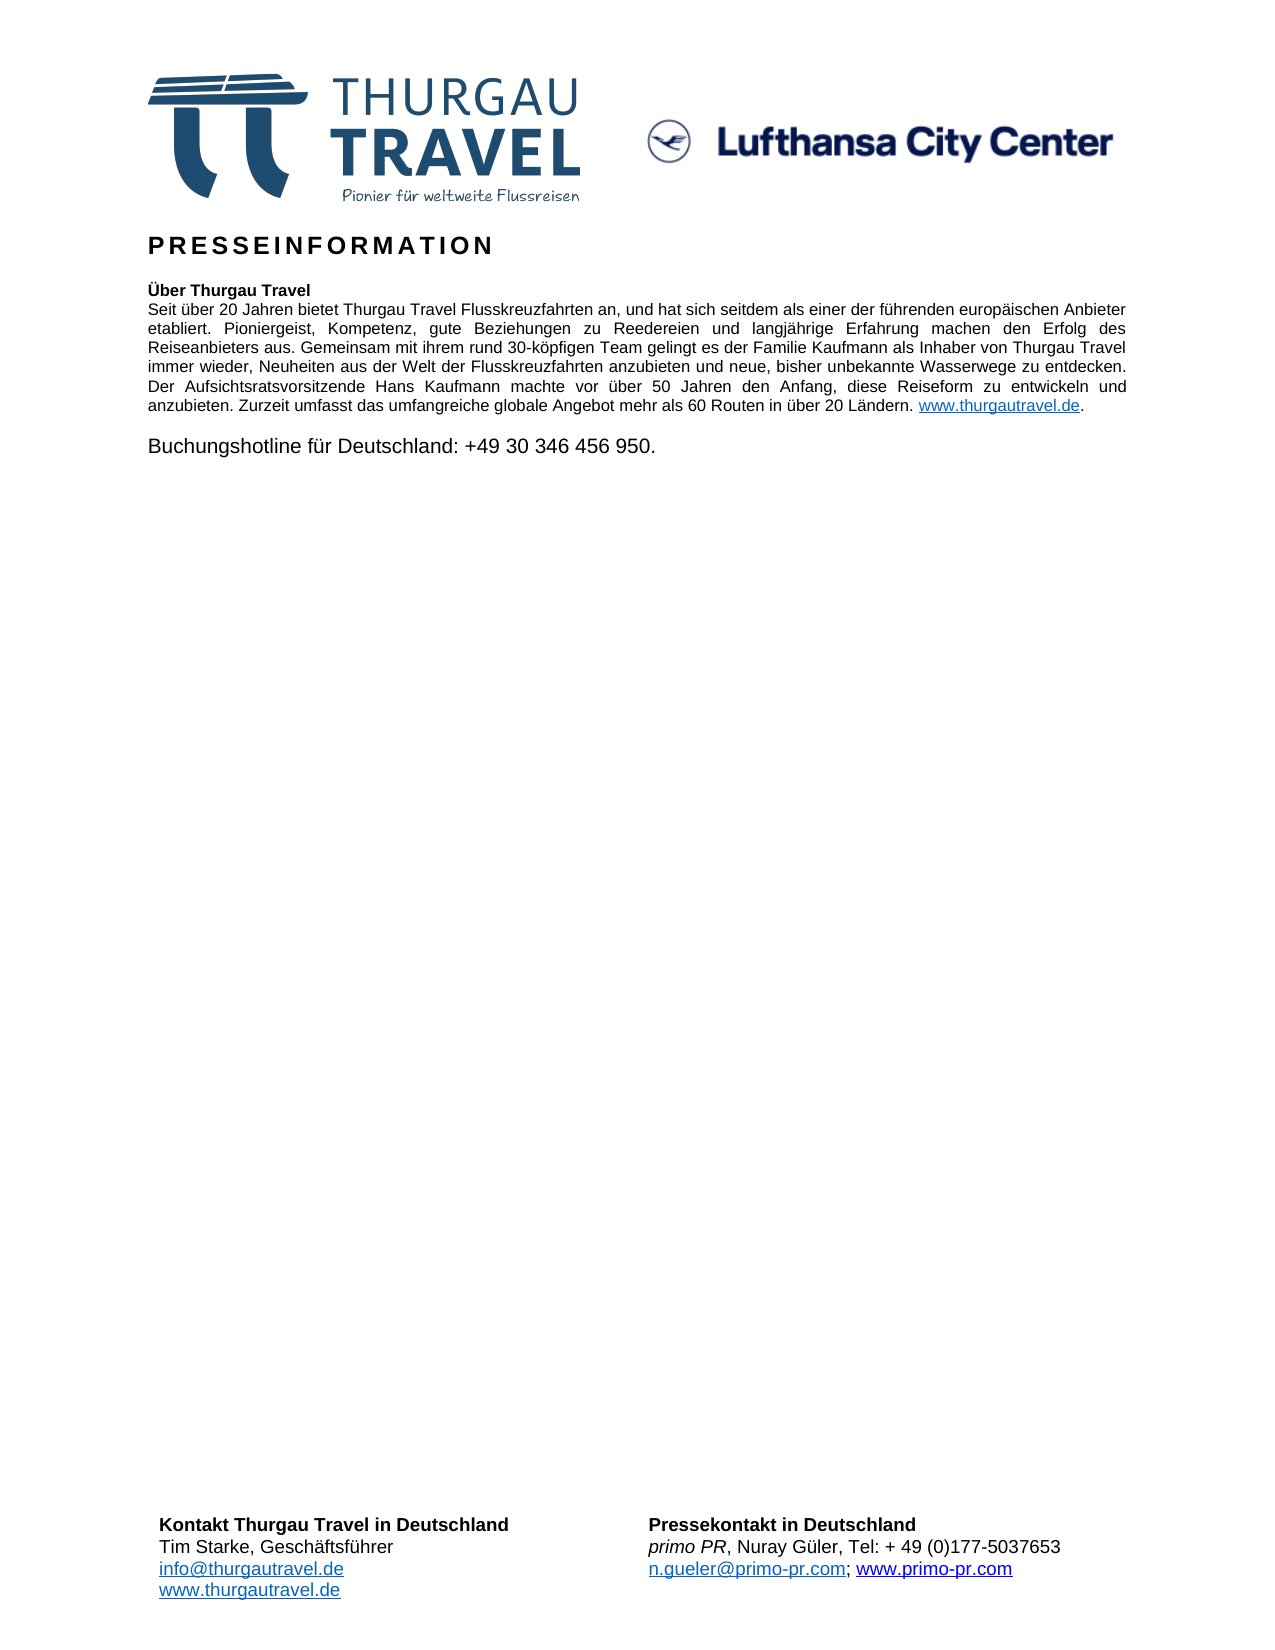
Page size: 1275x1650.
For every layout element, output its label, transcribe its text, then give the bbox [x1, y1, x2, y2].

text Seit über 20 Jahren bietet Thurgau Travel Flusskreuzfahrten an, und hat sich seitdem als einer der führenden europäischen Anbieter etabliert. Pioniergeist, Kompetenz, gute Beziehungen zu Reedereien und langjährige Erfahrung machen den Erfolg des Reiseanbieters aus. Gemeinsam mit ihrem rund 30-köpfigen Team gelingt es der Familie Kaufmann als Inhaber von Thurgau Travel immer wieder, Neuheiten aus der Welt der Flusskreuzfahrten anzubieten und neue, bisher unbekannte Wasserwege zu entdecken. Der Aufsichtsratsvorsitzende Hans Kaufmann machte vor über 50 Jahren den Anfang, diese Reiseform zu entwickeln und anzubieten. Zurzeit umfasst das umfangreiche globale Angebot mehr als 60 Routen in über 20 Ländern. www.thurgautravel.de. [148, 300, 1127, 415]
subtitle Über Thurgau Travel [148, 281, 1127, 300]
picture [631, 103, 1206, 228]
picture [147, 73, 581, 202]
text Buchungshotline für Deutschland: +49 30 346 456 950. [148, 434, 1127, 458]
